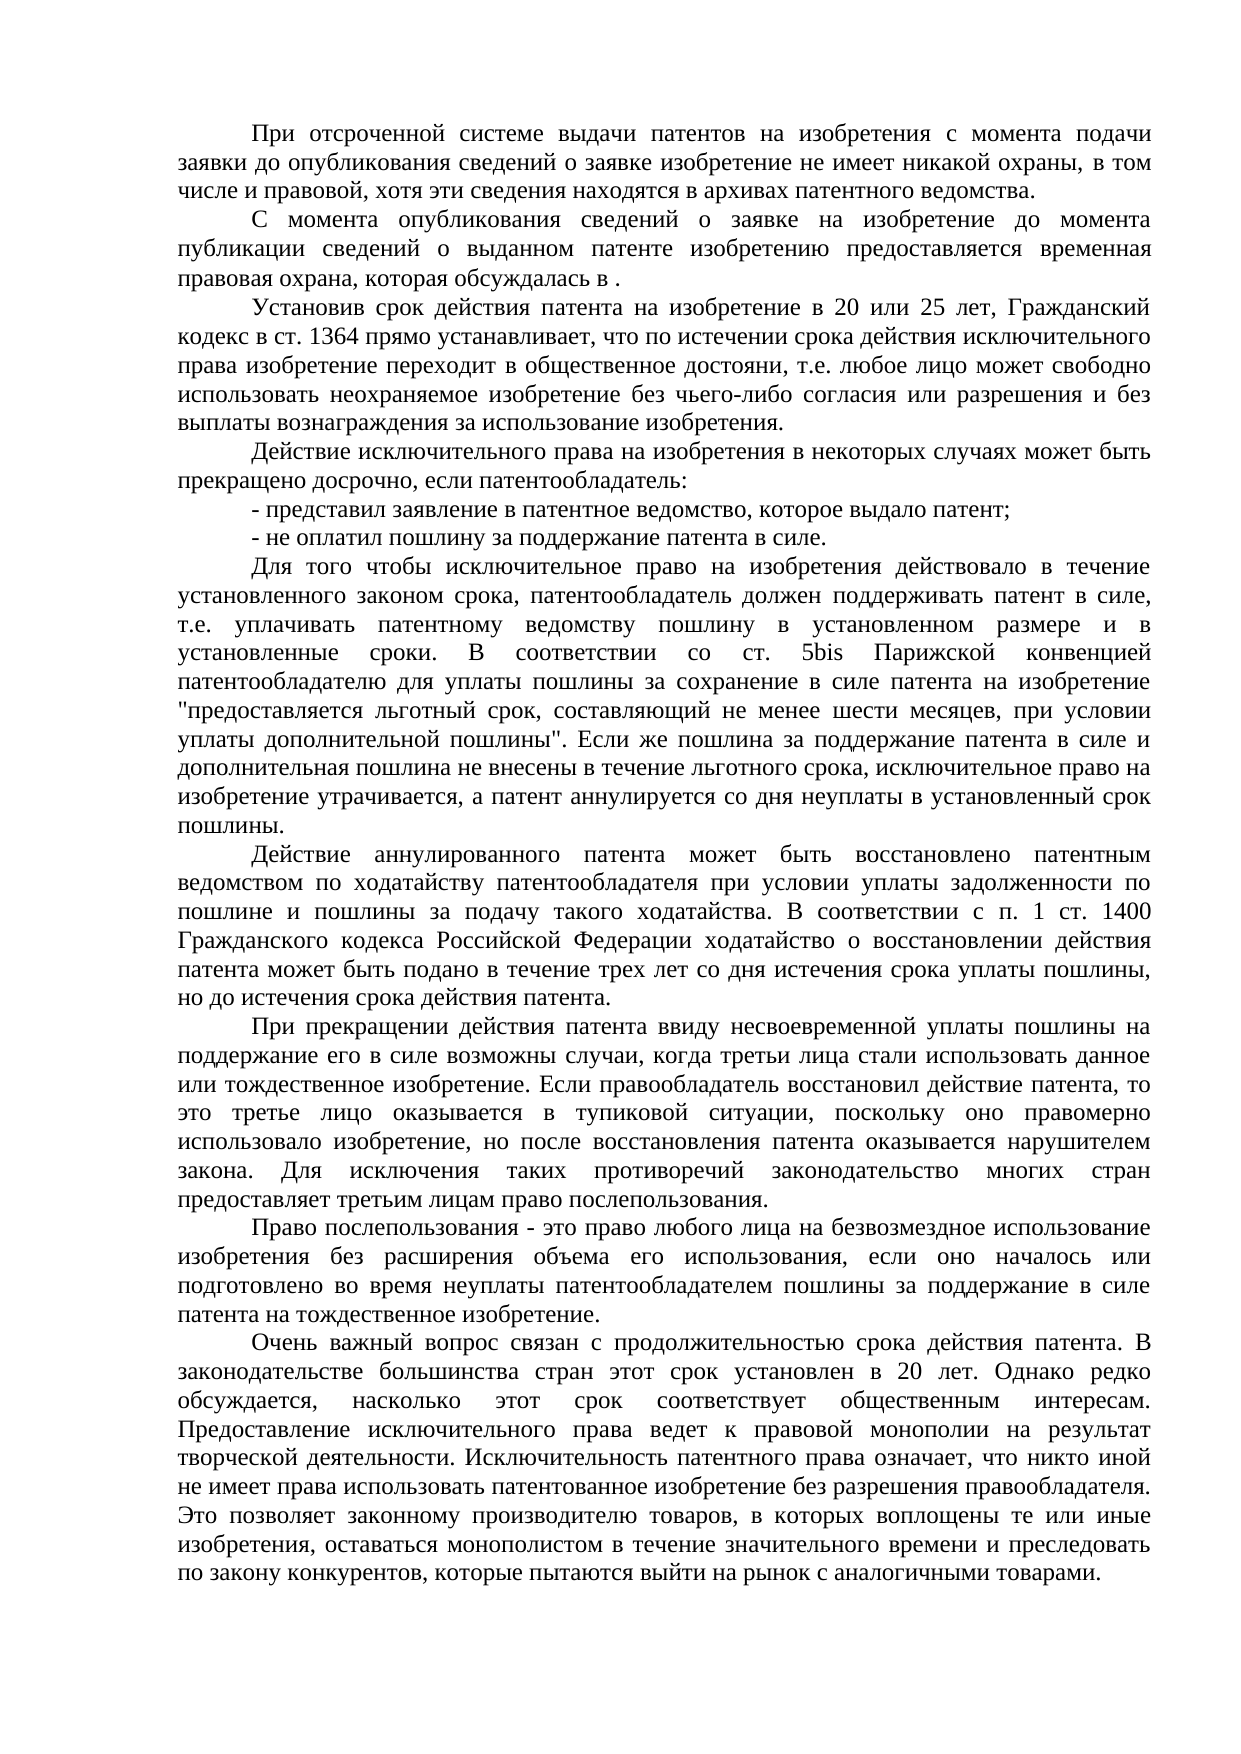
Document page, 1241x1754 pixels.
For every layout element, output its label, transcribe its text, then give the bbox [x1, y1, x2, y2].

text Действие аннулированного патента может быть восстановлено патентным ведомством по ходатайству патентообладателя при условии уплаты задолженности по пошлине и пошлины за подачу такого ходатайства. В соответствии с п. 1 ст. 1400 Гражданского кодекса Российской Федерации ходатайство о восстановлении действия патента может быть подано в течение трех лет со дня истечения срока уплаты пошлины, но до истечения срока действия патента. [177, 839, 1152, 1011]
text При отсроченной системе выдачи патентов на изобретения с момента подачи заявки до опубликования сведений о заявке изобретение не имеет никакой охраны, в том числе и правовой, хотя эти сведения находятся в архивах патентного ведомства. [177, 118, 1152, 204]
text Действие исключительного права на изобретения в некоторых случаях может быть прекращено досрочно, если патентообладатель: [177, 436, 1152, 494]
text - не оплатил пошлину за поддержание патента в силе. [177, 522, 1152, 551]
text Очень важный вопрос связан с продолжительностью срока действия патента. В законодательстве большинства стран этот срок установлен в 20 лет. Однако редко обсуждается, насколько этот срок соответствует общественным интересам. Предоставление исключительного права ведет к правовой монополии на результат творческой деятельности. Исключительность патентного права означает, что никто иной не имеет права использовать патентованное изобретение без разрешения правообладателя. Это позволяет законному производителю товаров, в которых воплощены те или иные изобретения, оставаться монополистом в течение значительного времени и преследовать по закону конкурентов, которые пытаются выйти на рынок с аналогичными товарами. [177, 1327, 1152, 1586]
text - представил заявление в патентное ведомство, которое выдало патент; [177, 494, 1152, 522]
text С момента опубликования сведений о заявке на изобретение до момента публикации сведений о выданном патенте изобретению предоставляется временная правовая охрана, которая обсуждалась в . [177, 204, 1152, 292]
text Установив срок действия патента на изобретение в 20 или 25 лет, Гражданский кодекс в ст. 1364 прямо устанавливает, что по истечении срока действия исключительного права изобретение переходит в общественное достояни, т.е. любое лицо может свободно использовать неохраняемое изобретение без чьего-либо согласия или разрешения и без выплаты вознаграждения за использование изобретения. [177, 292, 1152, 436]
text Для того чтобы исключительное право на изобретения действовало в течение установленного законом срока, патентообладатель должен поддерживать патент в силе, т.е. уплачивать патентному ведомству пошлину в установленном размере и в установленные сроки. В соответствии со ст. 5bis Парижской конвенцией патентообладателю для уплаты пошлины за сохранение в силе патента на изобретение "предоставляется льготный срок, составляющий не менее шести месяцев, при условии уплаты дополнительной пошлины". Если же пошлина за поддержание патента в силе и дополнительная пошлина не внесены в течение льготного срока, исключительное право на изобретение утрачивается, а патент аннулируется со дня неуплаты в установленный срок пошлины. [177, 551, 1152, 839]
text Право послепользования - это право любого лица на безвозмездное использование изобретения без расширения объема его использования, если оно началось или подготовлено во время неуплаты патентообладателем пошлины за поддержание в силе патента на тождественное изобретение. [177, 1212, 1152, 1327]
text При прекращении действия патента ввиду несвоевременной уплаты пошлины на поддержание его в силе возможны случаи, когда третьи лица стали использовать данное или тождественное изобретение. Если правообладатель восстановил действие патента, то это третье лицо оказывается в тупиковой ситуации, поскольку оно правомерно использовало изобретение, но после восстановления патента оказывается нарушителем закона. Для исключения таких противоречий законодательство многих стран предоставляет третьим лицам право послепользования. [177, 1011, 1152, 1212]
